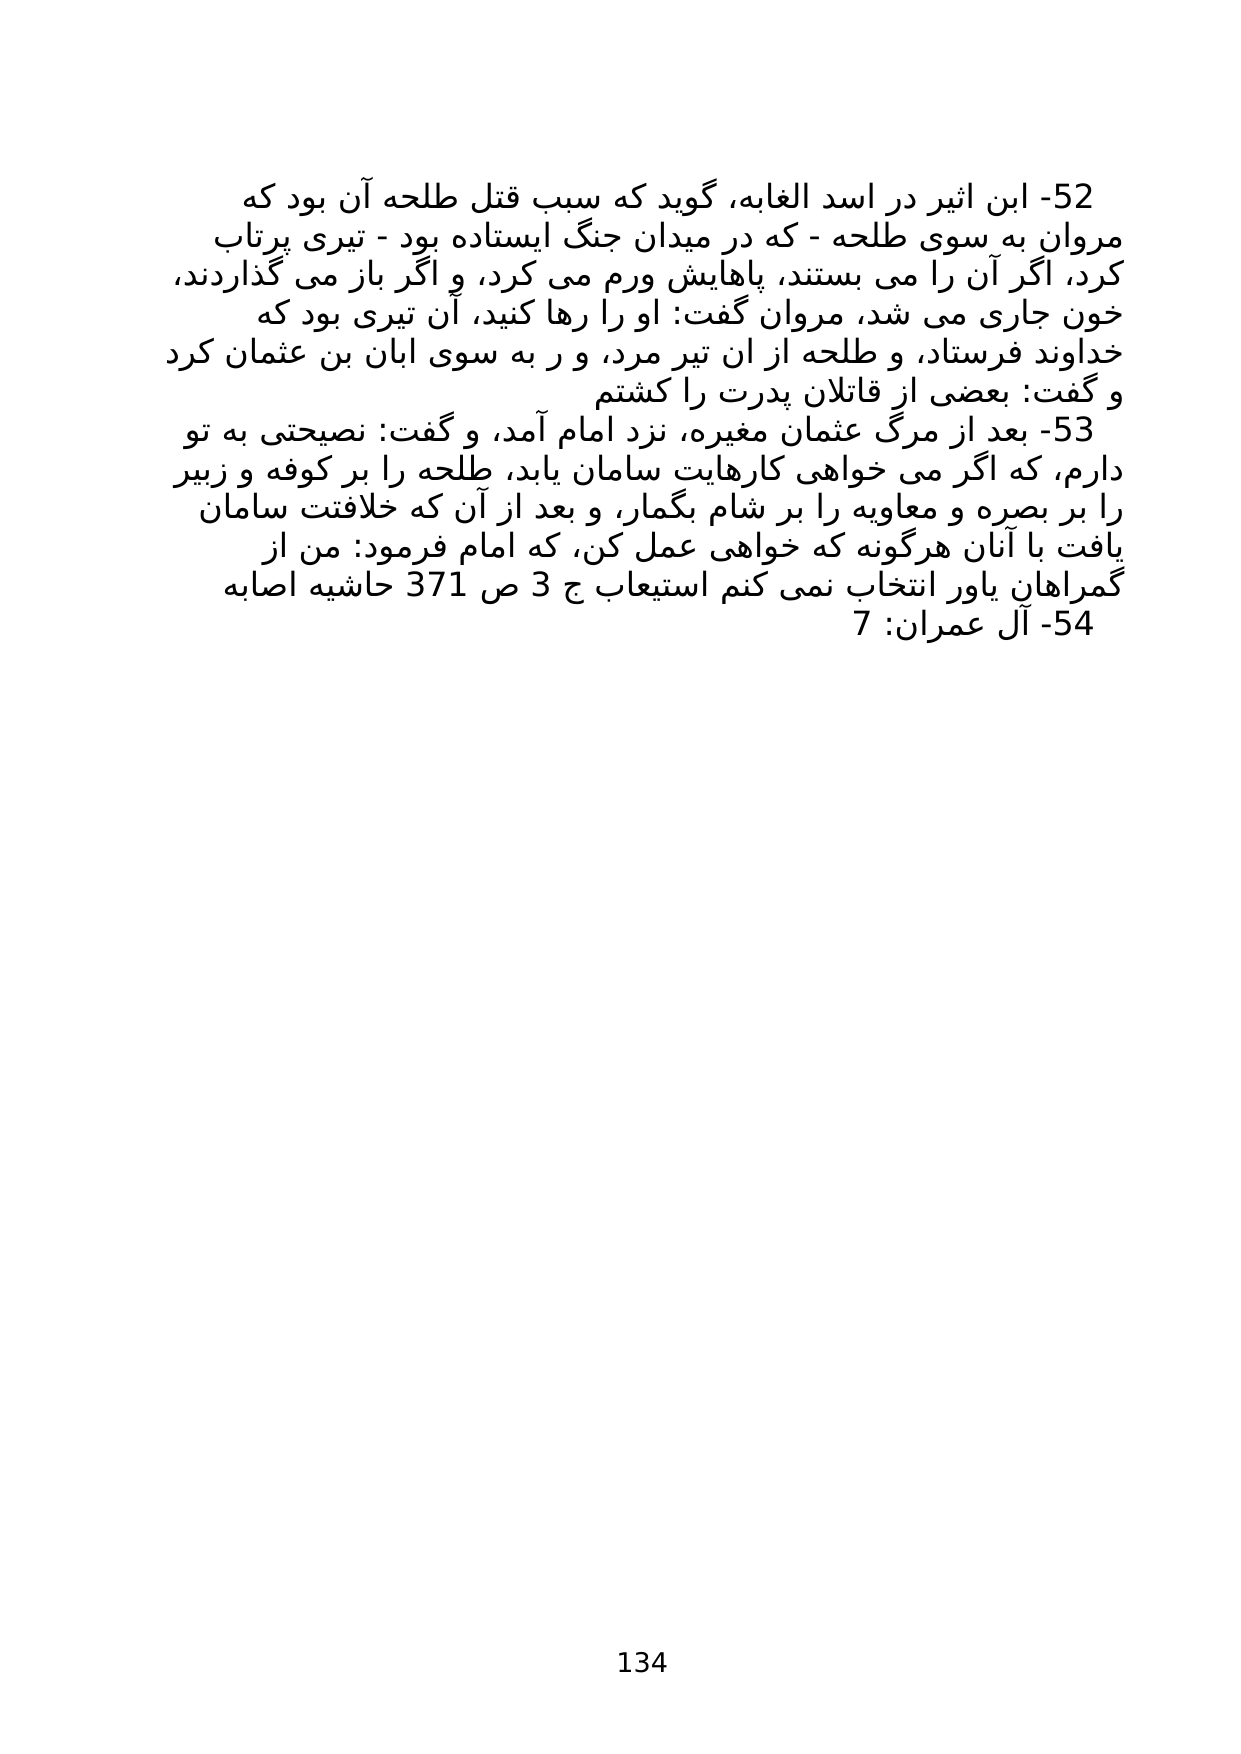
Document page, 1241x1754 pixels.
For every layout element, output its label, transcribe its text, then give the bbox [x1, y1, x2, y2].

text 53- بعد از مرگ عثمان مغيره، نزد امام آمد، و گفت: نصيحتى به تو دارم، كه اگر مى خواهى كارهايت سامان يابد، طلحه را بر كوفه و زبير را بر بصره و معاويه را بر شام بگمار، و بعد از آن كه خلافتت سامان يافت با آنان هرگونه كه خواهى عمل كن، كه امام فرمود: من از گمراهان ياور انتخاب نمى كنم استيعاب ج 3 ص 371 حاشيه اصابه [159, 410, 1125, 604]
text 54- آل عمران: 7 [159, 604, 1125, 643]
text 52- ابن اثير در اسد الغابه، گويد كه سبب قتل طلحه آن بود كه مروان به سوى طلحه - كه در ميدان جنگ ايستاده بود - تيرى پرتاب كرد، اگر آن را مى بستند، پاهايش ورم مى كرد، و اگر باز مى گذاردند، خون جارى مى شد، مروان گفت: او را رها كنيد، آن تيرى بود كه خداوند فرستاد، و طلحه از ان تير مرد، و ر به سوى ابان بن عثمان كرد و گفت: بعضى از قاتلان پدرت را كشتم [159, 177, 1125, 410]
